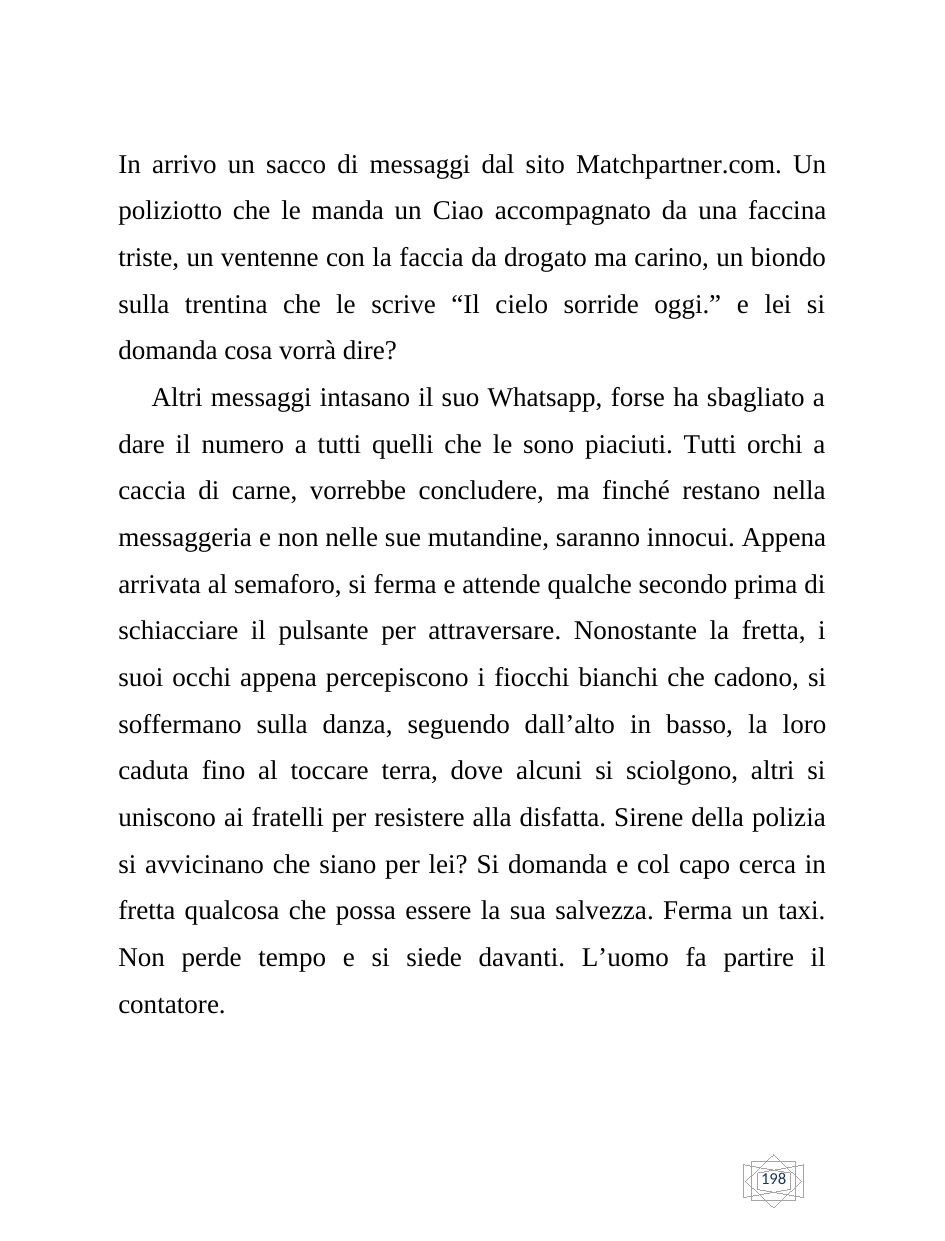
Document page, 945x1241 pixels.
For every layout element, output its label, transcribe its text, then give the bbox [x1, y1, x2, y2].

text In arrivo un sacco di messaggi dal sito Matchpartner.com. Un poliziotto che le manda un Ciao accompagnato da una faccina triste, un ventenne con la faccia da drogato ma carino, un biondo sulla trentina che le scrive “Il cielo sorride oggi.” e lei si domanda cosa vorrà dire? [118, 148, 827, 366]
text Altri messaggi intasano il suo Whatsapp, forse ha sbagliato a dare il numero a tutti quelli che le sono piaciuti. Tutti orchi a caccia di carne, vorrebbe concludere, ma finché restano nella messaggeria e non nelle sue mutandine, saranno innocui. Appena arrivata al semaforo, si ferma e attende qualche secondo prima di schiacciare il pulsante per attraversare. Nonostante la fretta, i suoi occhi appena percepiscono i fiocchi bianchi che cadono, si soffermano sulla danza, seguendo dall’alto in basso, la loro caduta fino al toccare terra, dove alcuni si sciolgono, altri si uniscono ai fratelli per resistere alla disfatta. Sirene della polizia si avvicinano che siano per lei? Si domanda e col capo cerca in fretta qualcosa che possa essere la sua salvezza. Ferma un taxi. Non perde tempo e si siede davanti. L’uomo fa partire il contatore. [118, 381, 827, 1019]
